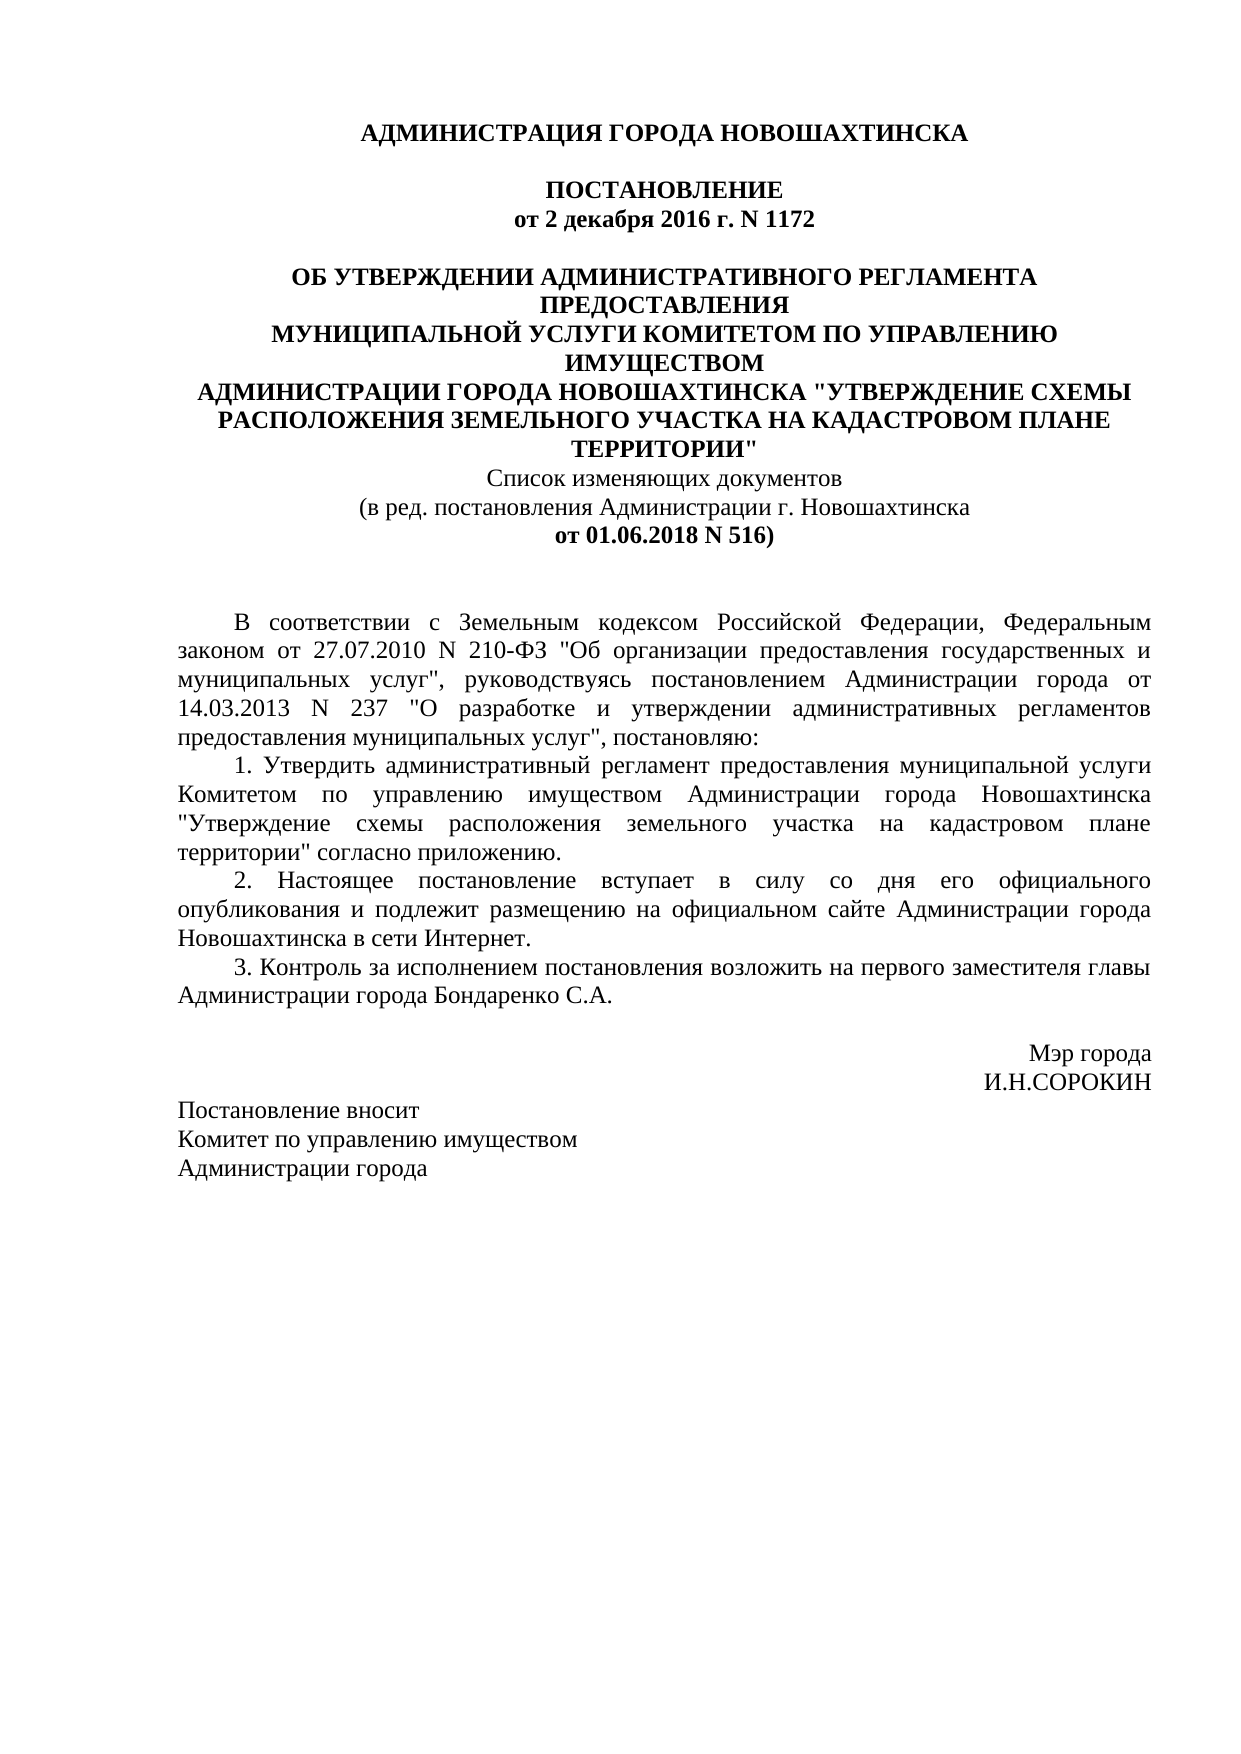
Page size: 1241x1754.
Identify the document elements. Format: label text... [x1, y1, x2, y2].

title РАСПОЛОЖЕНИЯ ЗЕМЕЛЬНОГО УЧАСТКА НА КАДАСТРОВОМ ПЛАНЕ [177, 406, 1152, 434]
text В соответствии с Земельным кодексом Российской Федерации, Федеральным законом от 27.07.2010 N 210-ФЗ "Об организации предоставления государственных и муниципальных услуг", руководствуясь постановлением Администрации города от 14.03.2013 N 237 "О разработке и утверждении административных регламентов предоставления муниципальных услуг", постановляю: [177, 607, 1152, 751]
text Администрации города [177, 1153, 1152, 1182]
title МУНИЦИПАЛЬНОЙ УСЛУГИ КОМИТЕТОМ ПО УПРАВЛЕНИЮ ИМУЩЕСТВОМ [177, 319, 1152, 377]
title ОБ УТВЕРЖДЕНИИ АДМИНИСТРАТИВНОГО РЕГЛАМЕНТА ПРЕДОСТАВЛЕНИЯ [177, 262, 1152, 319]
text 1. Утвердить административный регламент предоставления муниципальной услуги Комитетом по управлению имуществом Администрации города Новошахтинска "Утверждение схемы расположения земельного участка на кадастровом плане территории" согласно приложению. [177, 751, 1152, 866]
text Комитет по управлению имуществом [177, 1124, 1152, 1153]
title АДМИНИСТРАЦИЯ ГОРОДА НОВОШАХТИНСКА [177, 118, 1152, 147]
title ПОСТАНОВЛЕНИЕ [177, 176, 1152, 204]
text (в ред. постановления Администрации г. Новошахтинска [177, 492, 1152, 521]
text И.Н.СОРОКИН [177, 1067, 1152, 1096]
text Постановление вносит [177, 1096, 1152, 1124]
title от 01.06.2018 N 516) [177, 521, 1152, 549]
title ТЕРРИТОРИИ" [177, 434, 1152, 463]
title от 2 декабря 2016 г. N 1172 [177, 204, 1152, 233]
text Мэр города [177, 1038, 1152, 1067]
text Список изменяющих документов [177, 463, 1152, 492]
title АДМИНИСТРАЦИИ ГОРОДА НОВОШАХТИНСКА "УТВЕРЖДЕНИЕ СХЕМЫ [177, 377, 1152, 406]
text 3. Контроль за исполнением постановления возложить на первого заместителя главы Администрации города Бондаренко С.А. [177, 952, 1152, 1009]
text 2. Настоящее постановление вступает в силу со дня его официального опубликования и подлежит размещению на официальном сайте Администрации города Новошахтинска в сети Интернет. [177, 866, 1152, 952]
